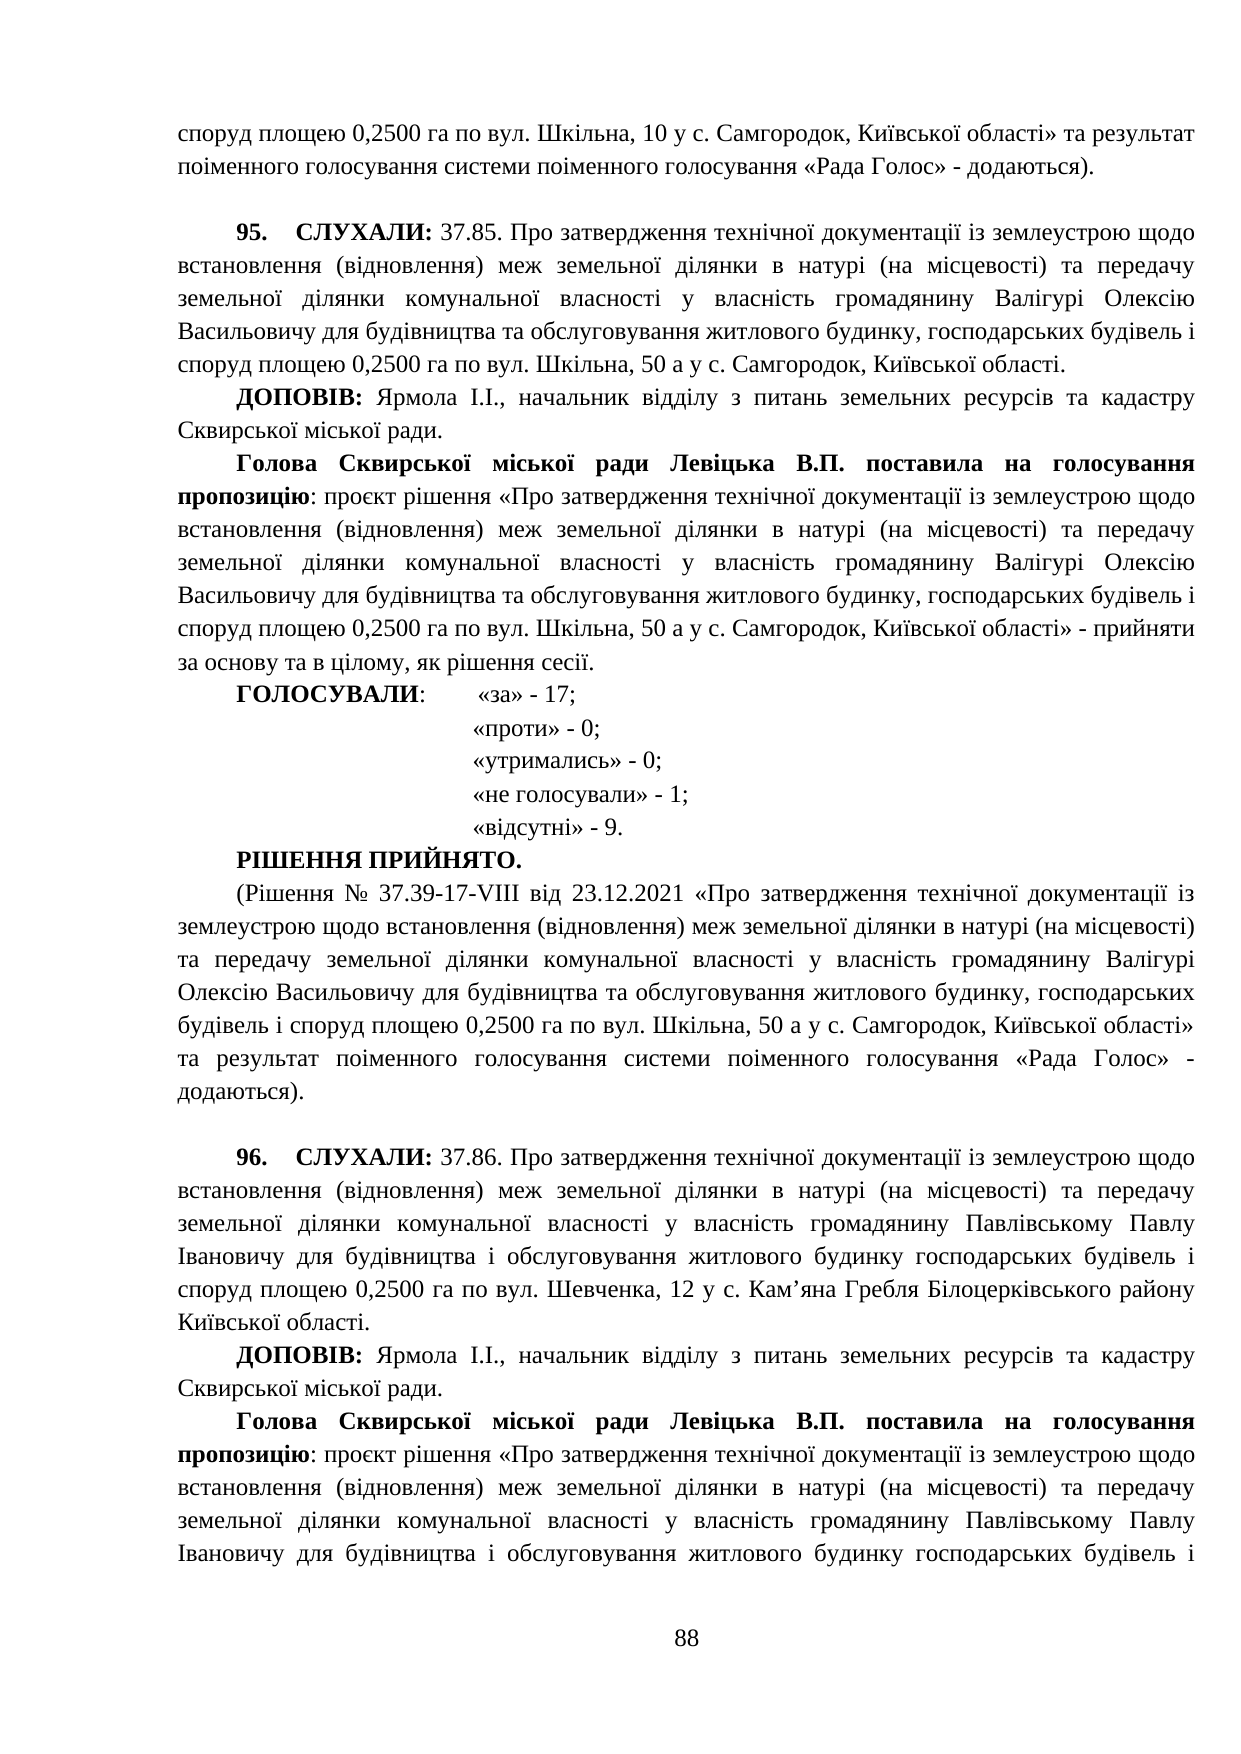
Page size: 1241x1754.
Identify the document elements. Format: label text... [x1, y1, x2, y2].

text ДОПОВІВ: Ярмола І.І., начальник відділу з питань земельних ресурсів та кадастру Сквирської міської ради. [177, 382, 1196, 444]
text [177, 1406, 1196, 1567]
text Голова Сквирської міської ради Левіцька В.П. поставила на голосування пропозицію: проєкт рішення «Про затвердження технічної документації із землеустрою щодо встановлення (відновлення) меж земельної ділянки в натурі (на місцевості) та передачу земельної ділянки комунальної власності у власність громадянину Валігурі Олексію Васильовичу для будівництва та обслуговування житлового будинку, господарських будівель і споруд площею 0,2500 га по вул. Шкільна, 50 а у с. Самгородок, Київської області» - прийняти за основу та в цілому, як рішення сесії. [177, 448, 1196, 675]
text ДОПОВІВ: Ярмола І.І., начальник відділу з питань земельних ресурсів та кадастру Сквирської міської ради. [177, 1340, 1196, 1402]
text «не голосували» - 1; [428, 779, 1196, 807]
list СЛУХАЛИ: 37.86. Про затвердження технічної документації із землеустрою щодо встановлення (відновлення) меж земельної ділянки в натурі (на місцевості) та передачу земельної ділянки комунальної власності у власність громадянину Павлівському Павлу Івановичу для будівництва і обслуговування житлового будинку господарських будівель і споруд площею 0,2500 га по вул. Шевченка, 12 у с. Кам’яна Гребля Білоцерківського району Київської області. [177, 1142, 1196, 1336]
text «утримались» - 0; [428, 746, 1196, 774]
text РІШЕННЯ ПРИЙНЯТО. [177, 845, 1196, 873]
text «відсутні» - 9. [428, 812, 1196, 840]
text (Рішення № 37.39-17-VIII від 23.12.2021 «Про затвердження технічної документації із землеустрою щодо встановлення (відновлення) меж земельної ділянки в натурі (на місцевості) та передачу земельної ділянки комунальної власності у власність громадянину Валігурі Олексію Васильовичу для будівництва та обслуговування житлового будинку, господарських будівель і споруд площею 0,2500 га по вул. Шкільна, 50 а у с. Самгородок, Київської області» та результат поіменного голосування системи поіменного голосування «Рада Голос» - додаються). [177, 878, 1196, 1104]
list СЛУХАЛИ: 37.85. Про затвердження технічної документації із землеустрою щодо встановлення (відновлення) меж земельної ділянки в натурі (на місцевості) та передачу земельної ділянки комунальної власності у власність громадянину Валігурі Олексію Васильовичу для будівництва та обслуговування житлового будинку, господарських будівель і споруд площею 0,2500 га по вул. Шкільна, 50 а у с. Самгородок, Київської області. [177, 217, 1196, 378]
text «проти» - 0; [428, 713, 1196, 741]
text ГОЛОСУВАЛИ: «за» - 17; [177, 679, 1196, 708]
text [177, 118, 1196, 180]
